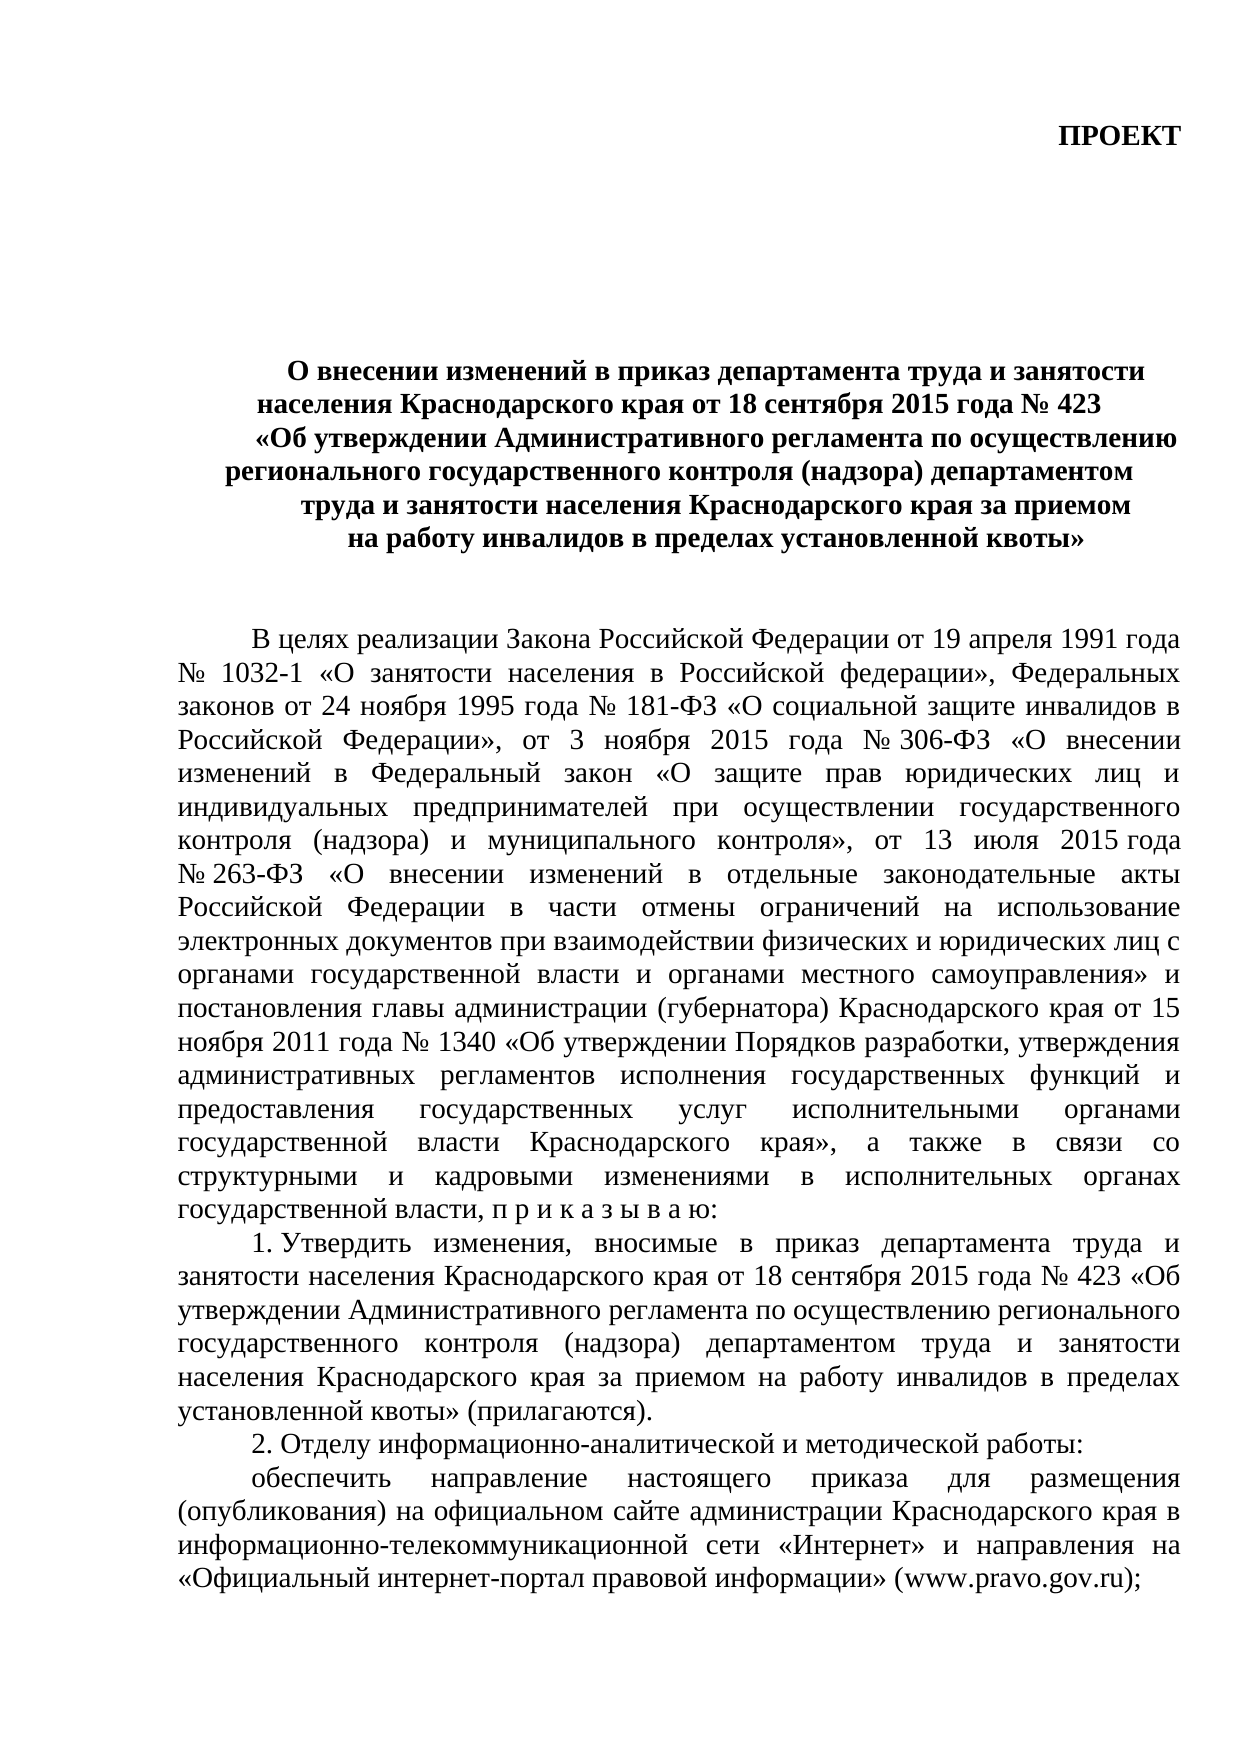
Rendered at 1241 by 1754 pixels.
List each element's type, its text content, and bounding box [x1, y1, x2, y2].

text 2. Отделу информационно-аналитической и методической работы: [177, 1426, 1181, 1460]
text ПРОЕКТ [177, 118, 1181, 152]
text обеспечить направление настоящего приказа для размещения (опубликования) на официальном сайте администрации Краснодарского края в информационно-телекоммуникационной сети «Интернет» и направления на «Официальный интернет-портал правовой информации» (www.pravo.gov.ru); [177, 1460, 1181, 1594]
text В целях реализации Закона Российской Федерации от 19 апреля 1991 года № 1032-1 «О занятости населения в Российской федерации», Федеральных законов от 24 ноября 1995 года № 181-ФЗ «О социальной защите инвалидов в Российской Федерации», от 3 ноября 2015 года № 306-ФЗ «О внесении изменений в Федеральный закон «О защите прав юридических лиц и индивидуальных предпринимателей при осуществлении государственного контроля (надзора) и муниципального контроля», от 13 июля 2015 года № 263-ФЗ «О внесении изменений в отдельные законодательные акты Российской Федерации в части отмены ограничений на использование электронных документов при взаимодействии физических и юридических лиц с органами государственной власти и органами местного самоуправления» и постановления главы администрации (губернатора) Краснодарского края от 15 ноября 2011 года № 1340 «Об утверждении Порядков разработки, утверждения административных регламентов исполнения государственных функций и предоставления государственных услуг исполнительными органами государственной власти Краснодарского края», а также в связи со структурными и кадровыми изменениями в исполнительных органах государственной власти, п р и к а з ы в а ю: [177, 621, 1181, 1225]
text на работу инвалидов в пределах установленной квоты» [177, 521, 1181, 554]
text О внесении изменений в приказ департамента труда и занятости населения Краснодарского края от 18 сентября 2015 года № 423 [177, 353, 1181, 420]
text «Об утверждении Административного регламента по осуществлению регионального государственного контроля (надзора) департаментом [177, 420, 1181, 487]
text труда и занятости населения Краснодарского края за приемом [177, 487, 1181, 521]
text 1. Утвердить изменения, вносимые в приказ департамента труда и занятости населения Краснодарского края от 18 сентября 2015 года № 423 «Об утверждении Административного регламента по осуществлению регионального государственного контроля (надзора) департаментом труда и занятости населения Краснодарского края за приемом на работу инвалидов в пределах установленной квоты» (прилагаются). [177, 1225, 1181, 1426]
